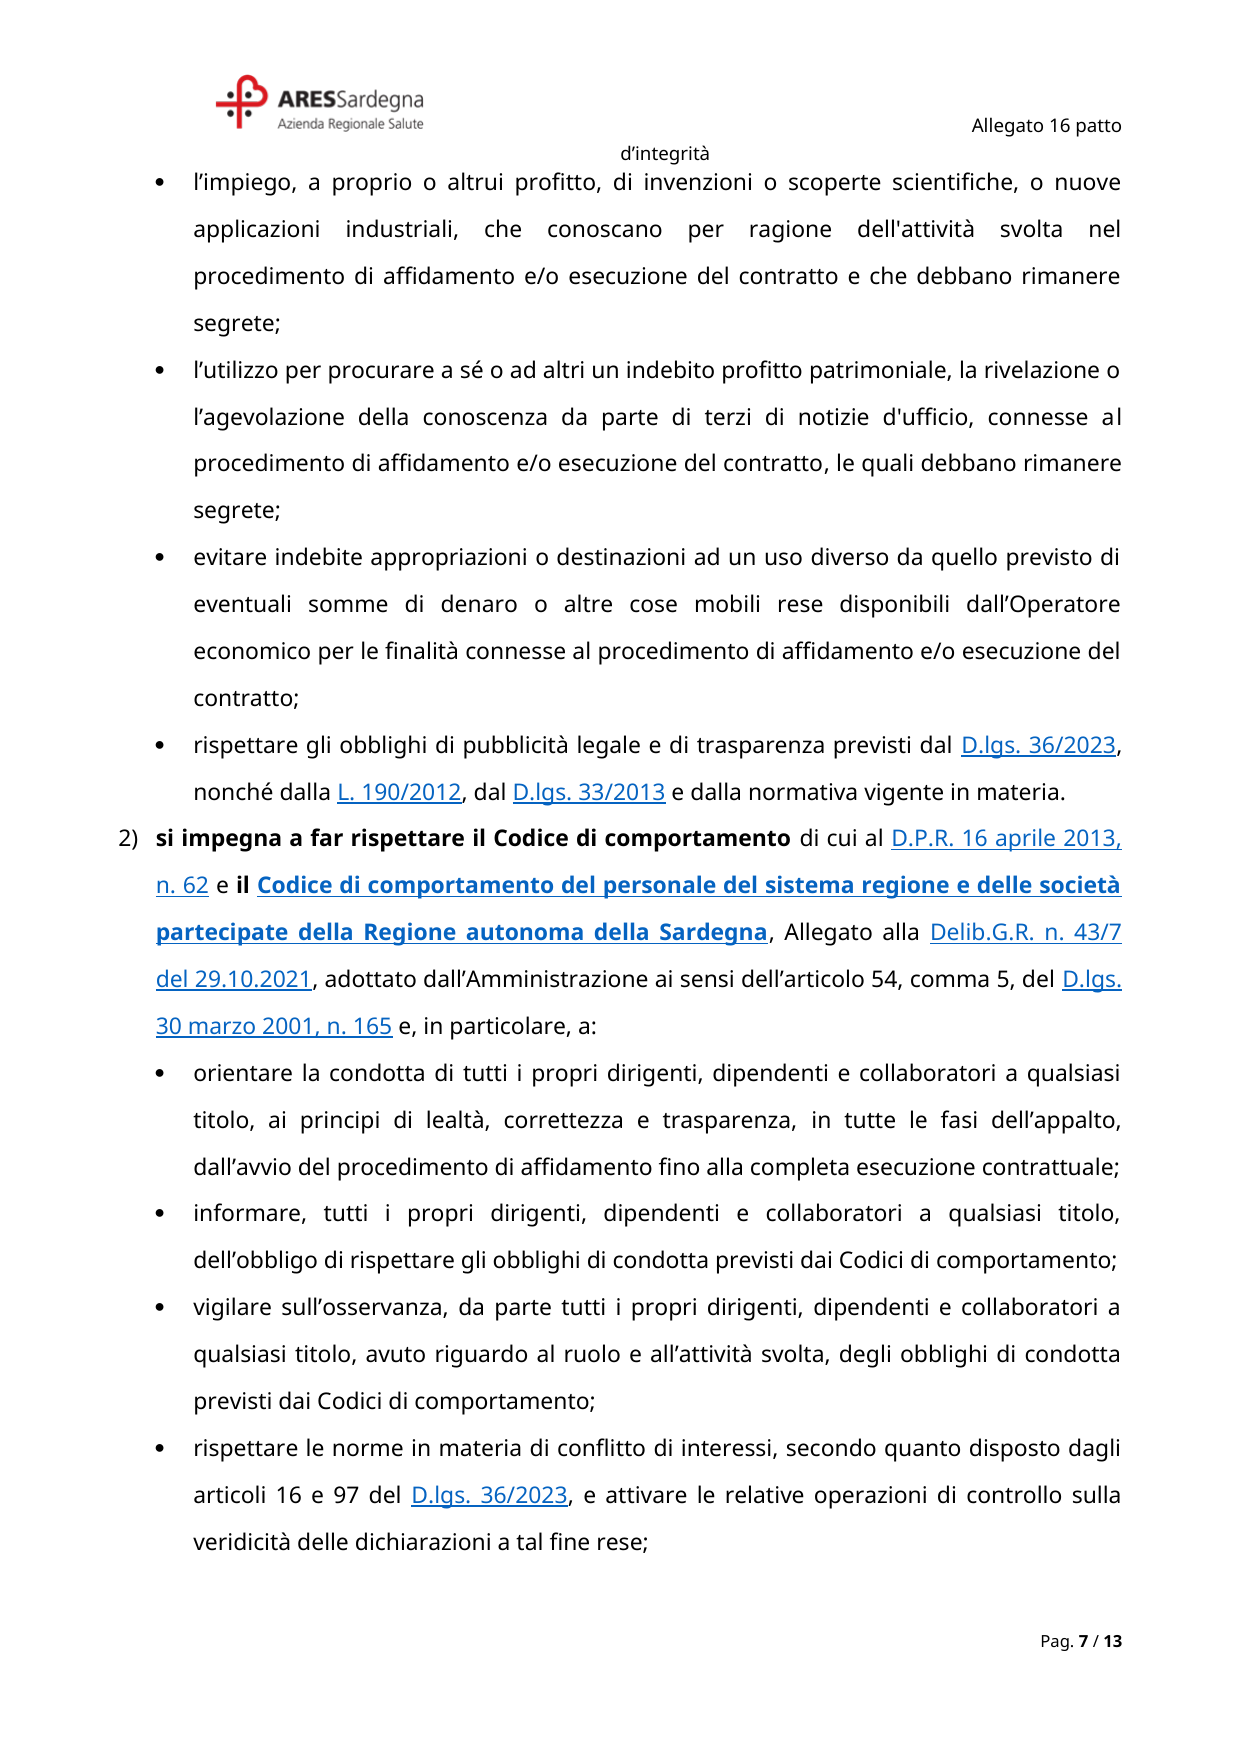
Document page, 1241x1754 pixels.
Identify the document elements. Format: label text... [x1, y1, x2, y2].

list si impegna a far rispettare il Codice di comportamento di cui al D.P.R. 16 aprile 2013, n. 62 e il Codice di comportamento del personale del sistema regione e delle società partecipate della Regione autonoma della Sardegna, Allegato alla Delib.G.R. n. 43/7 del 29.10.2021, adottato dall’Amministrazione ai sensi dell’articolo 54, comma 5, del D.lgs. 30 marzo 2001, n. 165 e, in particolare, a: [118, 822, 1122, 1041]
list rispettare gli obblighi di pubblicità legale e di trasparenza previsti dal D.lgs. 36/2023, nonché dalla L. 190/2012, dal D.lgs. 33/2013 e dalla normativa vigente in materia. [156, 729, 1122, 807]
list rispettare le norme in materia di conflitto di interessi, secondo quanto disposto dagli articoli 16 e 97 del D.lgs. 36/2023, e attivare le relative operazioni di controllo sulla veridicità delle dichiarazioni a tal fine rese; [156, 1432, 1122, 1557]
list l’utilizzo per procurare a sé o ad altri un indebito profitto patrimoniale, la rivelazione o l’agevolazione della conoscenza da parte di terzi di notizie d'ufficio, connesse al procedimento di affidamento e/o esecuzione del contratto, le quali debbano rimanere segrete; [156, 354, 1122, 526]
list l’impiego, a proprio o altrui profitto, di invenzioni o scoperte scientifiche, o nuove applicazioni industriali, che conoscano per ragione dell'attività svolta nel procedimento di affidamento e/o esecuzione del contratto e che debbano rimanere segrete; [156, 166, 1122, 338]
list evitare indebite appropriazioni o destinazioni ad un uso diverso da quello previsto di eventuali somme di denaro o altre cose mobili rese disponibili dall’Operatore economico per le finalità connesse al procedimento di affidamento e/o esecuzione del contratto; [156, 541, 1122, 713]
list orientare la condotta di tutti i propri dirigenti, dipendenti e collaboratori a qualsiasi titolo, ai principi di lealtà, correttezza e trasparenza, in tutte le fasi dell’appalto, dall’avvio del procedimento di affidamento fino alla completa esecuzione contrattuale; [156, 1057, 1122, 1182]
picture [207, 73, 439, 133]
list vigilare sull’osservanza, da parte tutti i propri dirigenti, dipendenti e collaboratori a qualsiasi titolo, avuto riguardo al ruolo e all’attività svolta, degli obblighi di condotta previsti dai Codici di comportamento; [156, 1291, 1122, 1416]
list informare, tutti i propri dirigenti, dipendenti e collaboratori a qualsiasi titolo, dell’obbligo di rispettare gli obblighi di condotta previsti dai Codici di comportamento; [156, 1197, 1122, 1276]
